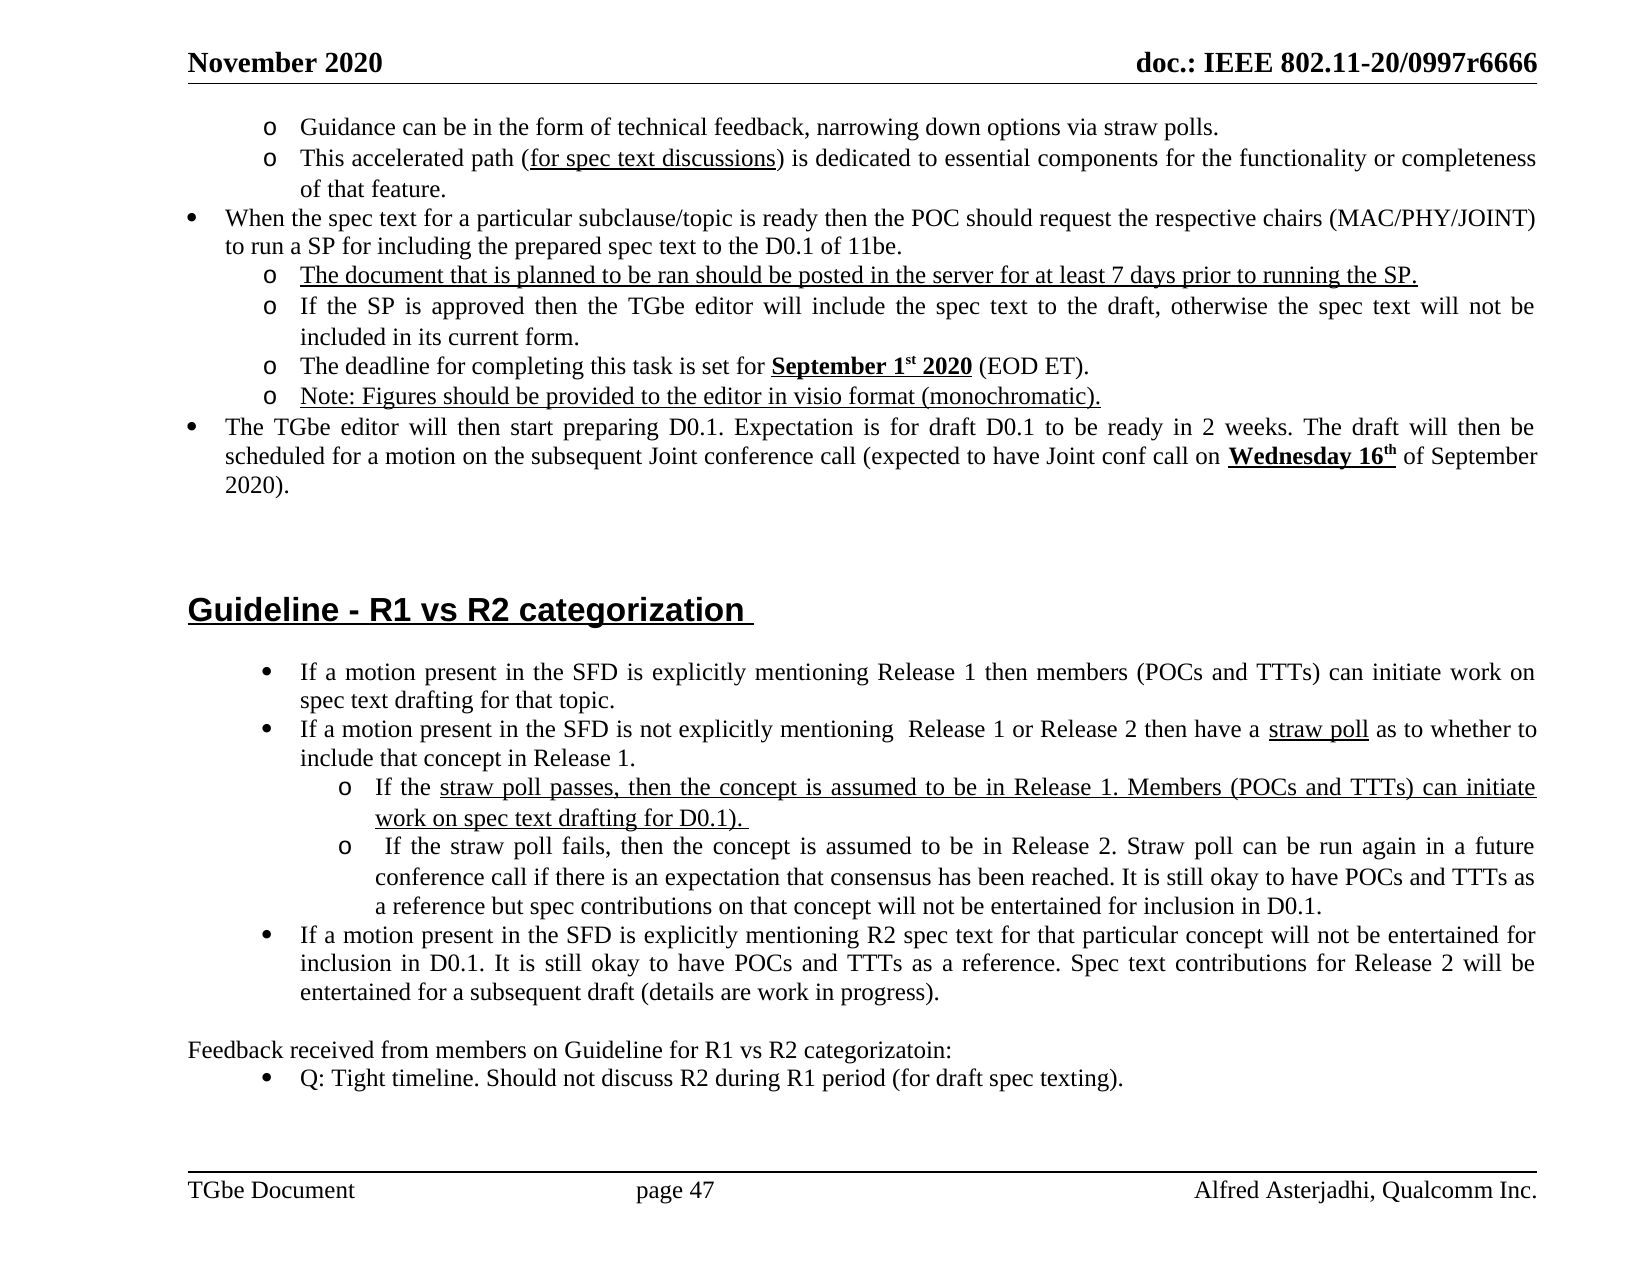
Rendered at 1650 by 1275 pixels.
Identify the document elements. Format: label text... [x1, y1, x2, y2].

list The deadline for completing this task is set for September 1st 2020 (EOD ET). [262, 351, 1537, 382]
list Guidance can be in the form of technical feedback, narrowing down options via straw polls. [262, 112, 1537, 143]
list This accelerated path (for spec text discussions) is dedicated to essential components for the functionality or completeness of that feature. [262, 143, 1537, 203]
list Note: Figures should be provided to the editor in visio format (monochromatic). [262, 382, 1537, 412]
subtitle Guideline - R1 vs R2 categorization [187, 589, 1537, 628]
list If a motion present in the SFD is explicitly mentioning Release 1 then members (POCs and TTTs) can initiate work on spec text drafting for that topic. [262, 657, 1537, 714]
text Feedback received from members on Guideline for R1 vs R2 categorizatoin: [187, 1035, 1537, 1063]
list The TGbe editor will then start preparing D0.1. Expectation is for draft D0.1 to be ready in 2 weeks. The draft will then be scheduled for a motion on the subsequent Joint conference call (expected to have Joint conf call on Wednesday 16th of September 2020). [187, 412, 1537, 499]
list If the SP is approved then the TGbe editor will include the spec text to the draft, otherwise the spec text will not be included in its current form. [262, 291, 1537, 351]
list Q: Tight timeline. Should not discuss R2 during R1 period (for draft spec texting). [262, 1063, 1537, 1092]
list If a motion present in the SFD is not explicitly mentioning Release 1 or Release 2 then have a straw poll as to whether to include that concept in Release 1. [262, 714, 1537, 772]
list The document that is planned to be ran should be posted in the server for at least 7 days prior to running the SP. [262, 260, 1537, 291]
list If a motion present in the SFD is explicitly mentioning R2 spec text for that particular concept will not be entertained for inclusion in D0.1. It is still okay to have POCs and TTTs as a reference. Spec text contributions for Release 2 will be entertained for a subsequent draft (details are work in progress). [262, 920, 1537, 1006]
list If the straw poll fails, then the concept is assumed to be in Release 2. Straw poll can be run again in a future conference call if there is an expectation that consensus has been reached. It is still okay to have POCs and TTTs as a reference but spec contributions on that concept will not be entertained for inclusion in D0.1. [337, 831, 1537, 920]
list If the straw poll passes, then the concept is assumed to be in Release 1. Members (POCs and TTTs) can initiate work on spec text drafting for D0.1). [337, 772, 1537, 831]
list When the spec text for a particular subclause/topic is ready then the POC should request the respective chairs (MAC/PHY/JOINT) to run a SP for including the prepared spec text to the D0.1 of 11be. [187, 203, 1537, 260]
